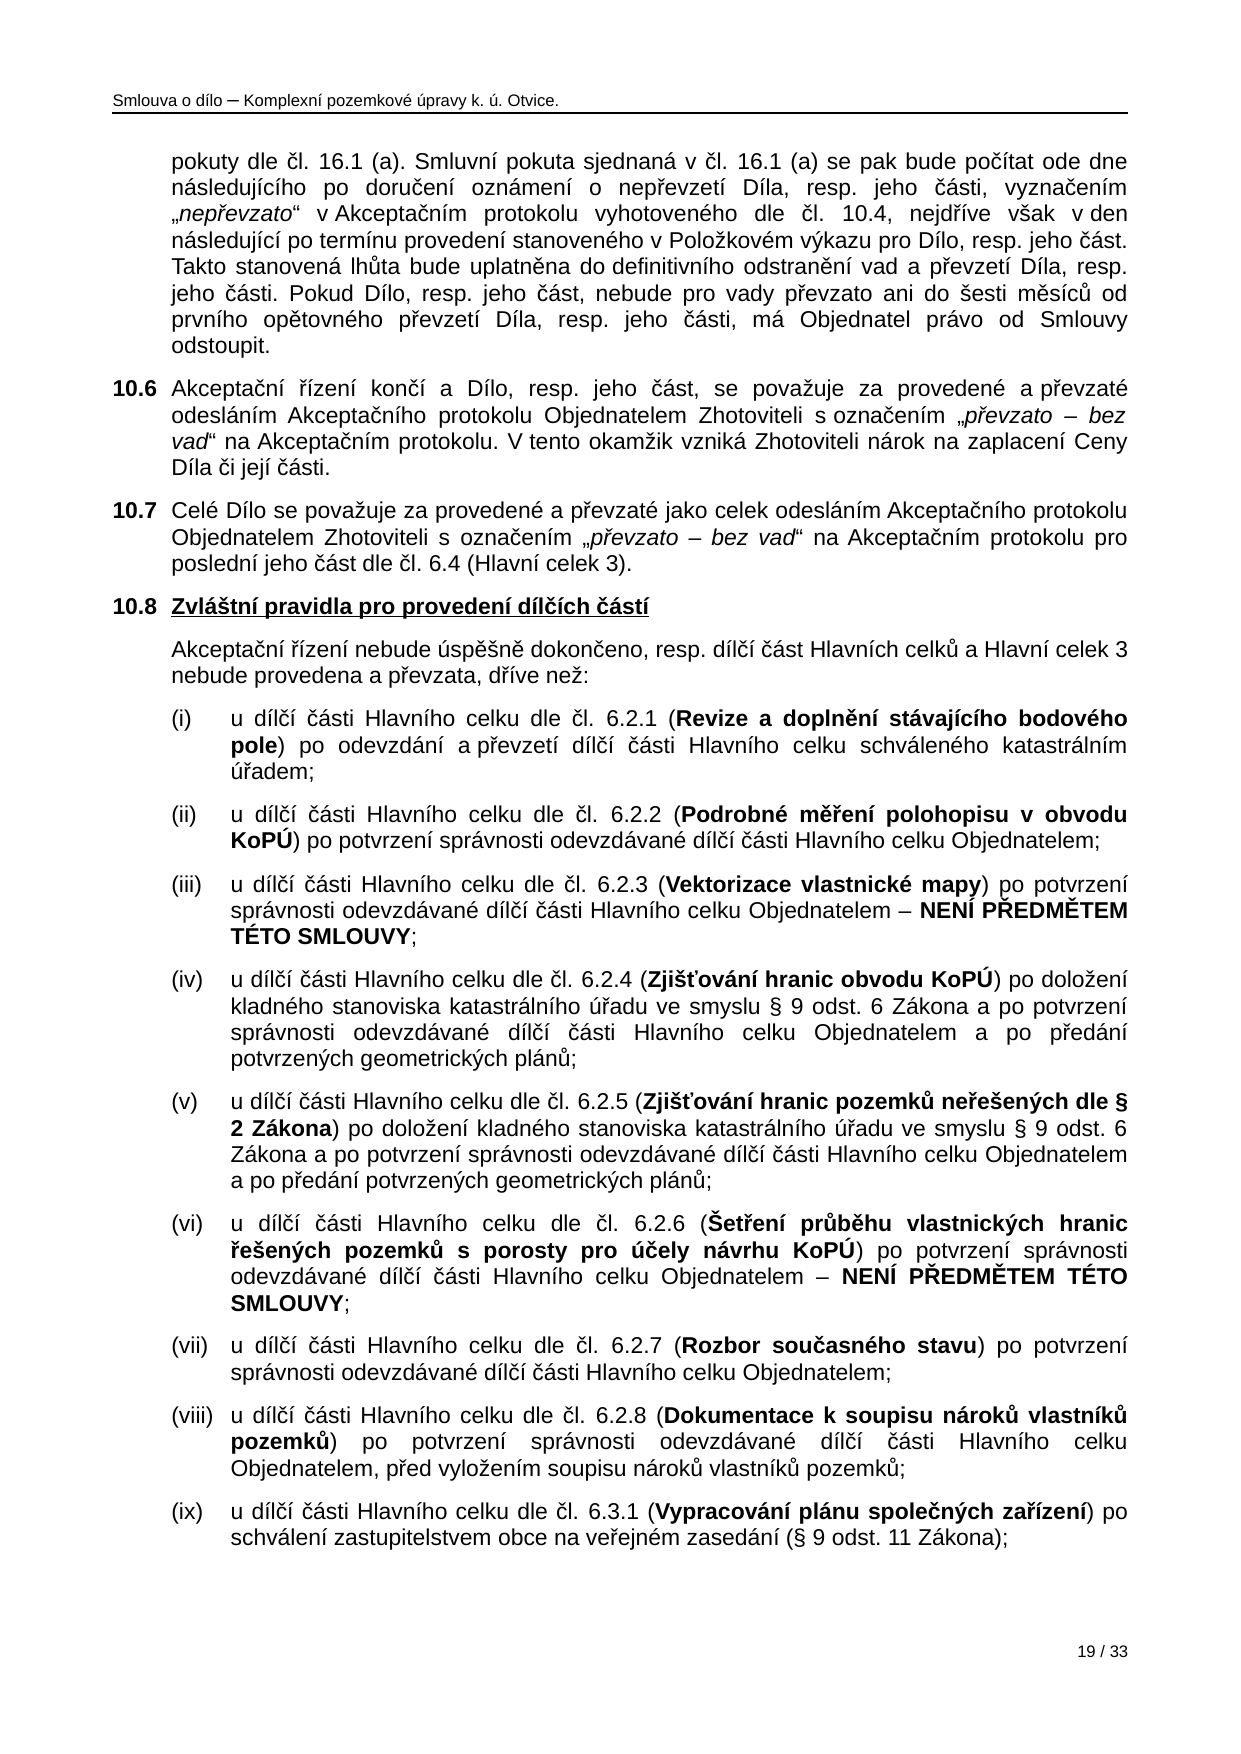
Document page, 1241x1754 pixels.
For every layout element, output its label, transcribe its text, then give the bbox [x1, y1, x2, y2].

list u dílčí části Hlavního celku dle čl. 6.2.5 (Zjišťování hranic pozemků neřešených dle § 2 Zákona) po doložení kladného stanoviska katastrálního úřadu ve smyslu § 9 odst. 6 Zákona a po potvrzení správnosti odevzdávané dílčí části Hlavního celku Objednatelem a po předání potvrzených geometrických plánů; [171, 1088, 1128, 1194]
list u dílčí části Hlavního celku dle čl. 6.3.1 (Vypracování plánu společných zařízení) po schválení zastupitelstvem obce na veřejném zasedání (§ 9 odst. 11 Zákona); [171, 1498, 1128, 1550]
text Celé Dílo se považuje za provedené a převzaté jako celek odesláním Akceptačního protokolu Objednatelem Zhotoviteli s označením „převzato – bez vad“ na Akceptačním protokolu pro poslední jeho část dle čl. 6.4 (Hlavní celek 3). [112, 497, 1128, 576]
text Zvláštní pravidla pro provedení dílčích částí [112, 593, 1128, 619]
list u dílčí části Hlavního celku dle čl. 6.2.3 (Vektorizace vlastnické mapy) po potvrzení správnosti odevzdávané dílčí části Hlavního celku Objednatelem – NENÍ PŘEDMĚTEM TÉTO SMLOUVY; [171, 871, 1128, 949]
list Akceptační řízení nebude úspěšně dokončeno, resp. dílčí část Hlavních celků a Hlavní celek 3 nebude provedena a převzata, dříve než: [171, 636, 1128, 689]
list u dílčí části Hlavního celku dle čl. 6.2.1 (Revize a doplnění stávajícího bodového pole) po odevzdání a převzetí dílčí části Hlavního celku schváleného katastrálním úřadem; [171, 705, 1128, 784]
list u dílčí části Hlavního celku dle čl. 6.2.6 (Šetření průběhu vlastnických hranic řešených pozemků s porosty pro účely návrhu KoPÚ) po potvrzení správnosti odevzdávané dílčí části Hlavního celku Objednatelem – NENÍ PŘEDMĚTEM TÉTO SMLOUVY; [171, 1210, 1128, 1316]
list u dílčí části Hlavního celku dle čl. 6.2.7 (Rozbor současného stavu) po potvrzení správnosti odevzdávané dílčí části Hlavního celku Objednatelem; [171, 1332, 1128, 1385]
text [112, 148, 1128, 358]
list u dílčí části Hlavního celku dle čl. 6.2.8 (Dokumentace k soupisu nároků vlastníků pozemků) po potvrzení správnosti odevzdávané dílčí části Hlavního celku Objednatelem, před vyložením soupisu nároků vlastníků pozemků; [171, 1402, 1128, 1481]
list u dílčí části Hlavního celku dle čl. 6.2.2 (Podrobné měření polohopisu v obvodu KoPÚ) po potvrzení správnosti odevzdávané dílčí části Hlavního celku Objednatelem; [171, 801, 1128, 854]
list u dílčí části Hlavního celku dle čl. 6.2.4 (Zjišťování hranic obvodu KoPÚ) po doložení kladného stanoviska katastrálního úřadu ve smyslu § 9 odst. 6 Zákona a po potvrzení správnosti odevzdávané dílčí části Hlavního celku Objednatelem a po předání potvrzených geometrických plánů; [171, 966, 1128, 1072]
text Akceptační řízení končí a Dílo, resp. jeho část, se považuje za provedené a převzaté odesláním Akceptačního protokolu Objednatelem Zhotoviteli s označením „převzato – bez vad“ na Akceptačním protokolu. V tento okamžik vzniká Zhotoviteli nárok na zaplacení Ceny Díla či její části. [112, 375, 1128, 481]
